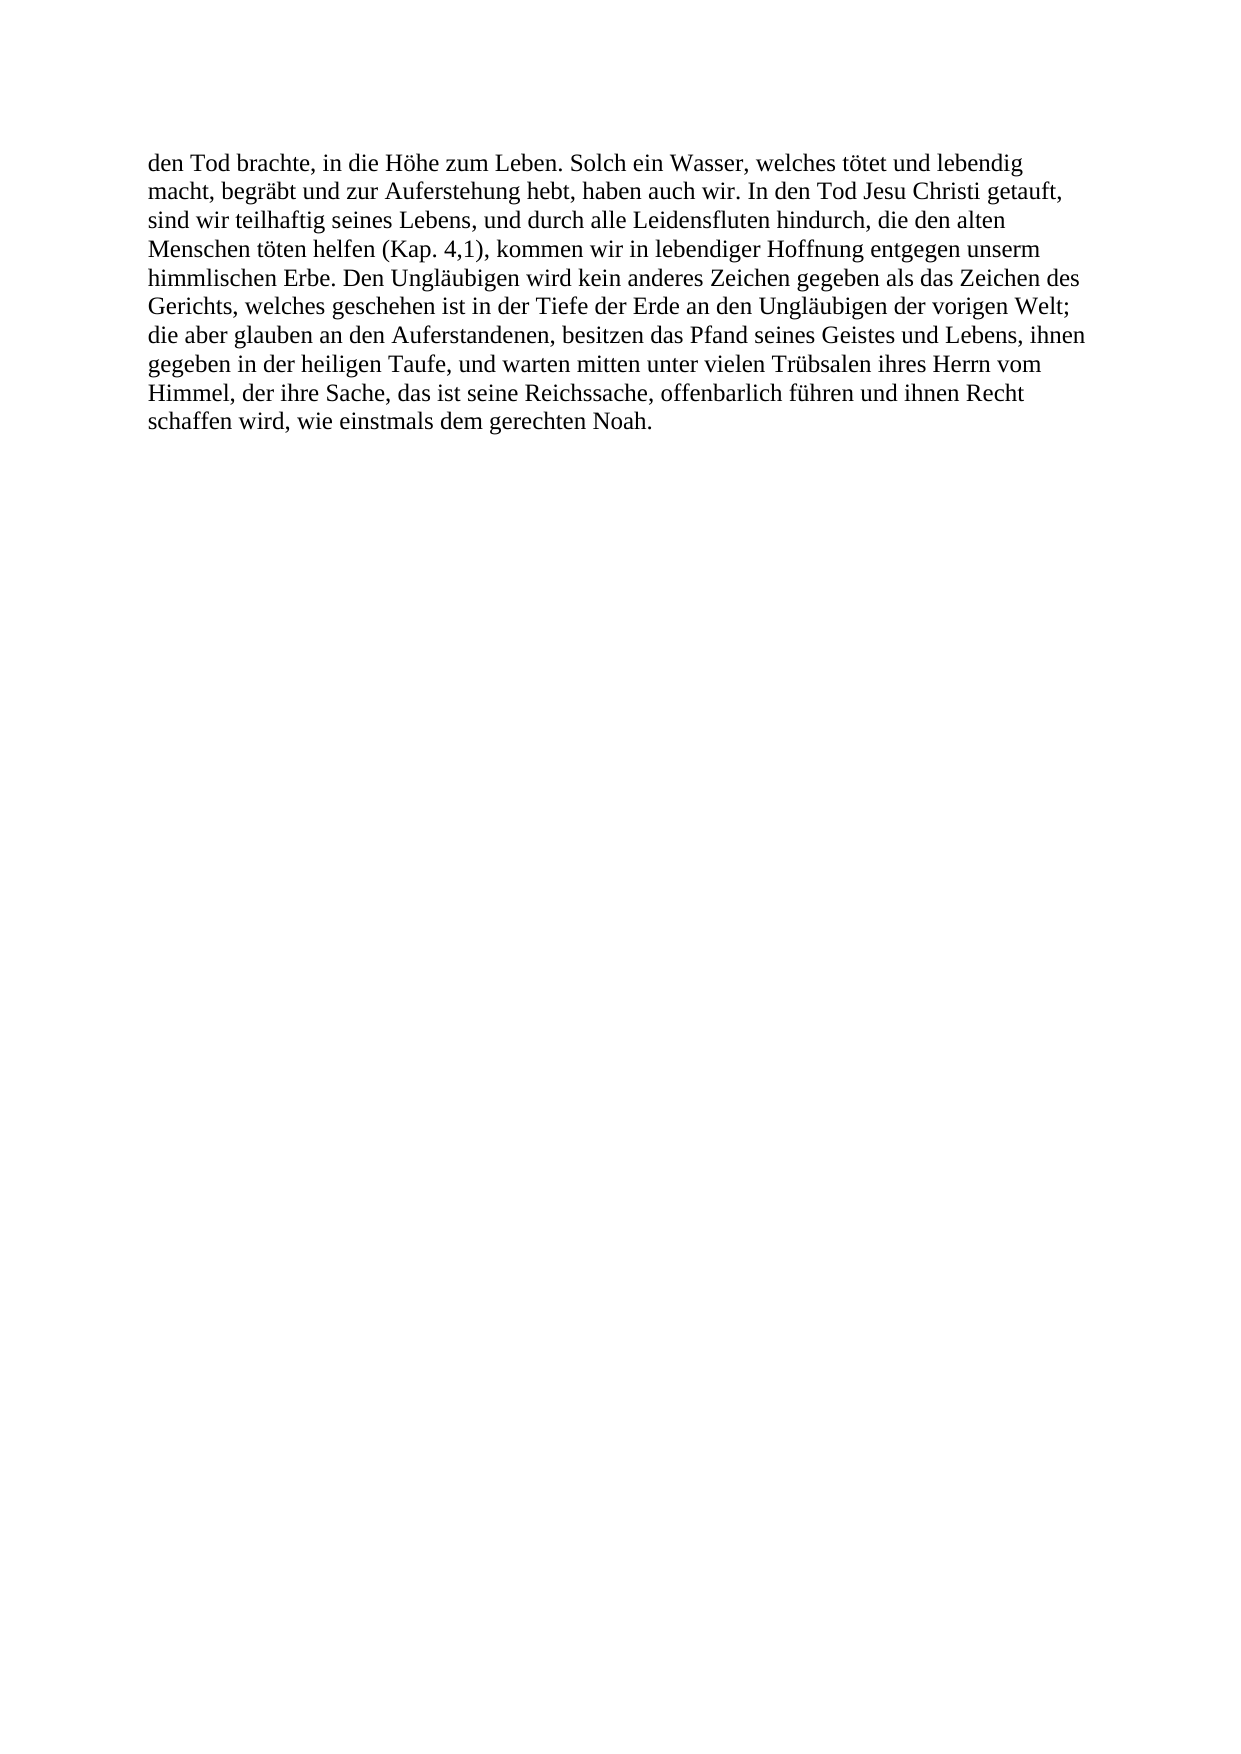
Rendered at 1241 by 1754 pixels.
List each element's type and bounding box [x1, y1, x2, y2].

text [148, 148, 1093, 435]
